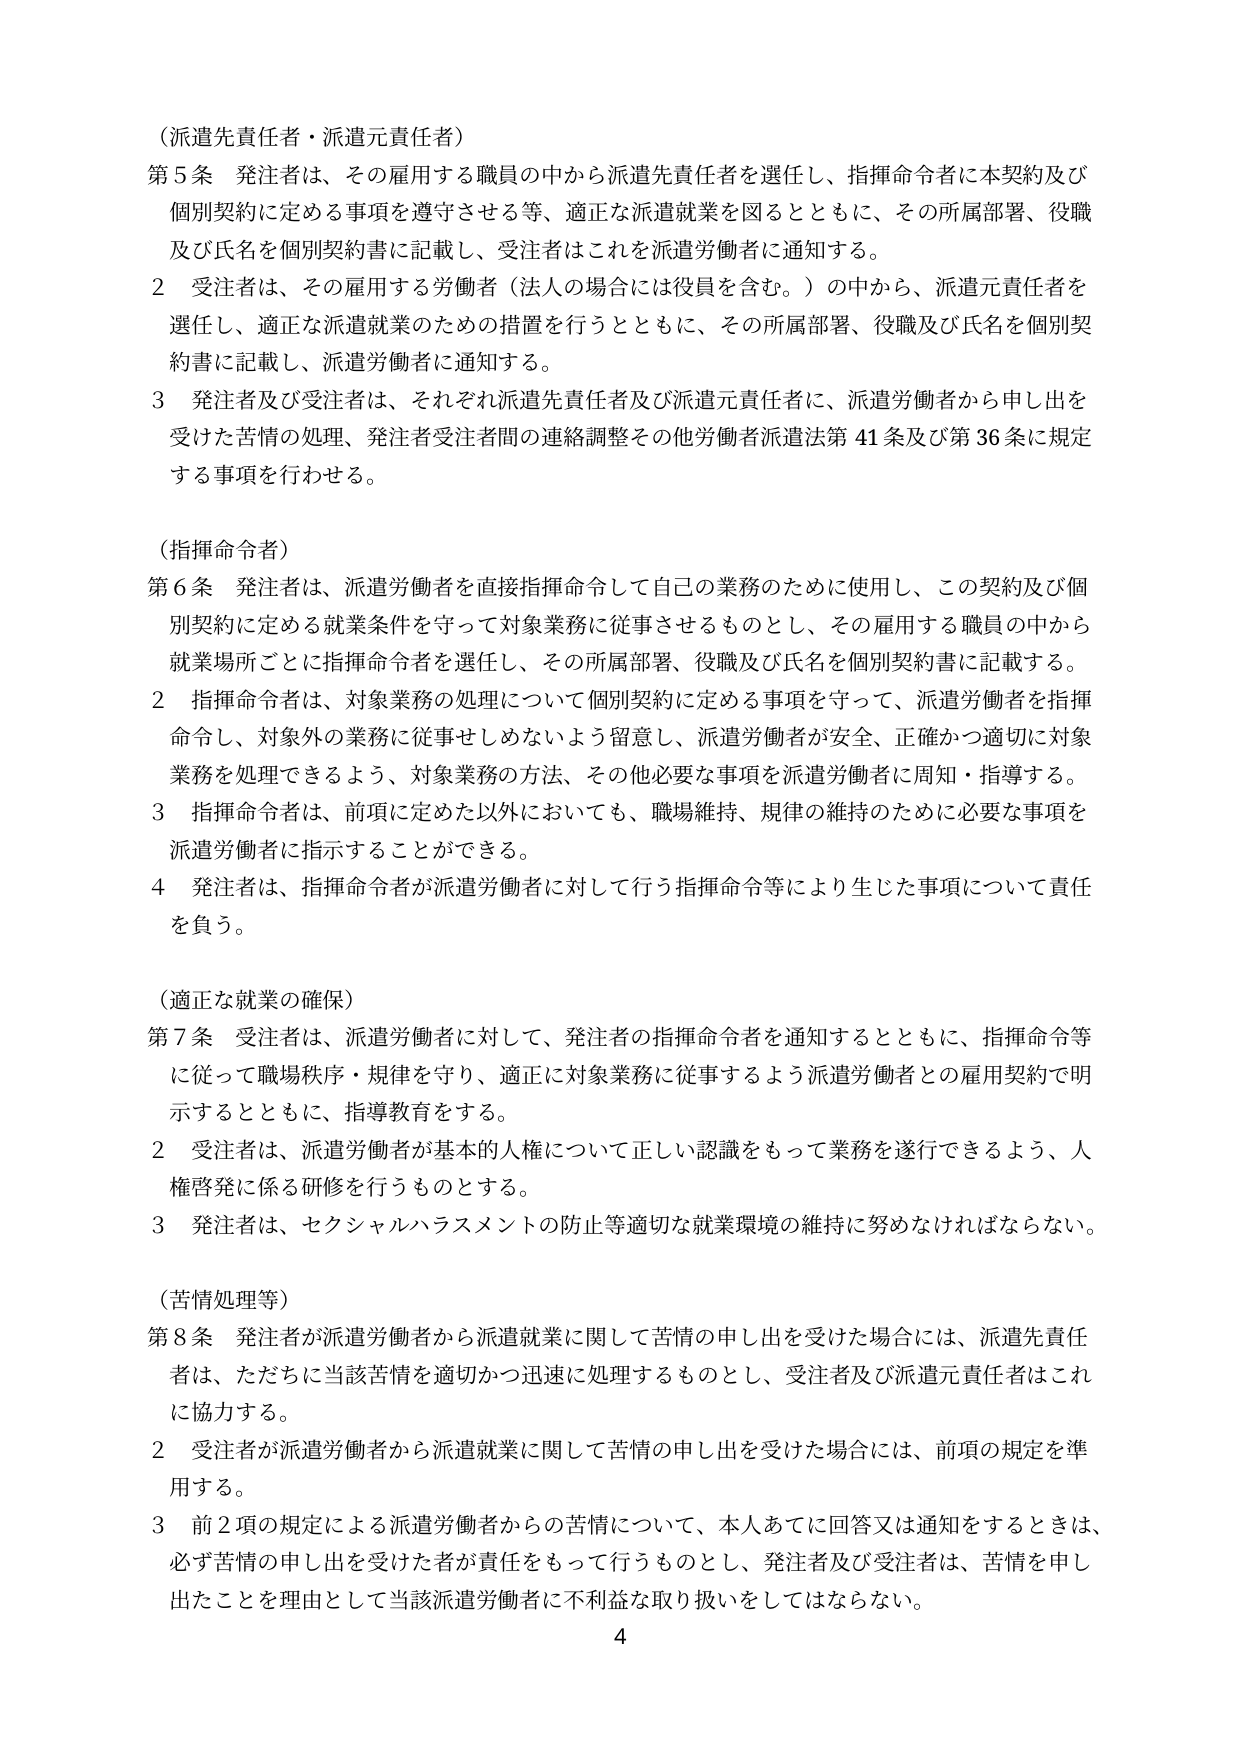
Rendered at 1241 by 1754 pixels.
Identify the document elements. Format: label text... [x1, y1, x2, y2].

text ３ 発注者は、セクシャルハラスメントの防止等適切な就業環境の維持に努めなければならない。 [148, 1205, 1092, 1242]
text 第６条 発注者は、派遣労働者を直接指揮命令して自己の業務のために使用し、この契約及び個別契約に定める就業条件を守って対象業務に従事させるものとし、その雇用する職員の中から就業場所ごとに指揮命令者を選任し、その所属部署、役職及び氏名を個別契約書に記載する。 [148, 567, 1092, 680]
text ３ 発注者及び受注者は、それぞれ派遣先責任者及び派遣元責任者に、派遣労働者から申し出を受けた苦情の処理、発注者受注者間の連絡調整その他労働者派遣法第41条及び第36条に規定する事項を行わせる。 [148, 380, 1092, 492]
text ３ 指揮命令者は、前項に定めた以外においても、職場維持、規律の維持のために必要な事項を派遣労働者に指示することができる。 [148, 792, 1092, 867]
text ２ 指揮命令者は、対象業務の処理について個別契約に定める事項を守って、派遣労働者を指揮命令し、対象外の業務に従事せしめないよう留意し、派遣労働者が安全、正確かつ適切に対象業務を処理できるよう、対象業務の方法、その他必要な事項を派遣労働者に周知・指導する。 [148, 680, 1092, 792]
text 第５条 発注者は、その雇用する職員の中から派遣先責任者を選任し、指揮命令者に本契約及び個別契約に定める事項を遵守させる等、適正な派遣就業を図るとともに、その所属部署、役職及び氏名を個別契約書に記載し、受注者はこれを派遣労働者に通知する。 [148, 155, 1092, 267]
text （指揮命令者） [148, 530, 1092, 567]
text 第７条 受注者は、派遣労働者に対して、発注者の指揮命令者を通知するとともに、指揮命令等に従って職場秩序・規律を守り、適正に対象業務に従事するよう派遣労働者との雇用契約で明示するとともに、指導教育をする。 [148, 1017, 1092, 1130]
text ２ 受注者は、派遣労働者が基本的人権について正しい認識をもって業務を遂行できるよう、人権啓発に係る研修を行うものとする。 [148, 1130, 1092, 1205]
text ３ 前２項の規定による派遣労働者からの苦情について、本人あてに回答又は通知をするときは、必ず苦情の申し出を受けた者が責任をもって行うものとし、発注者及び受注者は、苦情を申し出たことを理由として当該派遣労働者に不利益な取り扱いをしてはならない。 [148, 1505, 1092, 1617]
text 第８条 発注者が派遣労働者から派遣就業に関して苦情の申し出を受けた場合には、派遣先責任者は、ただちに当該苦情を適切かつ迅速に処理するものとし、受注者及び派遣元責任者はこれに協力する。 [148, 1317, 1092, 1430]
text ２ 受注者は、その雇用する労働者（法人の場合には役員を含む。）の中から、派遣元責任者を選任し、適正な派遣就業のための措置を行うとともに、その所属部署、役職及び氏名を個別契約書に記載し、派遣労働者に通知する。 [148, 267, 1092, 380]
text （派遣先責任者・派遣元責任者） [148, 117, 1092, 155]
text ４ 発注者は、指揮命令者が派遣労働者に対して行う指揮命令等により生じた事項について責任を負う。 [148, 867, 1092, 942]
text （苦情処理等） [148, 1280, 1092, 1317]
text ２ 受注者が派遣労働者から派遣就業に関して苦情の申し出を受けた場合には、前項の規定を準用する。 [148, 1430, 1092, 1505]
text （適正な就業の確保） [148, 980, 1092, 1017]
